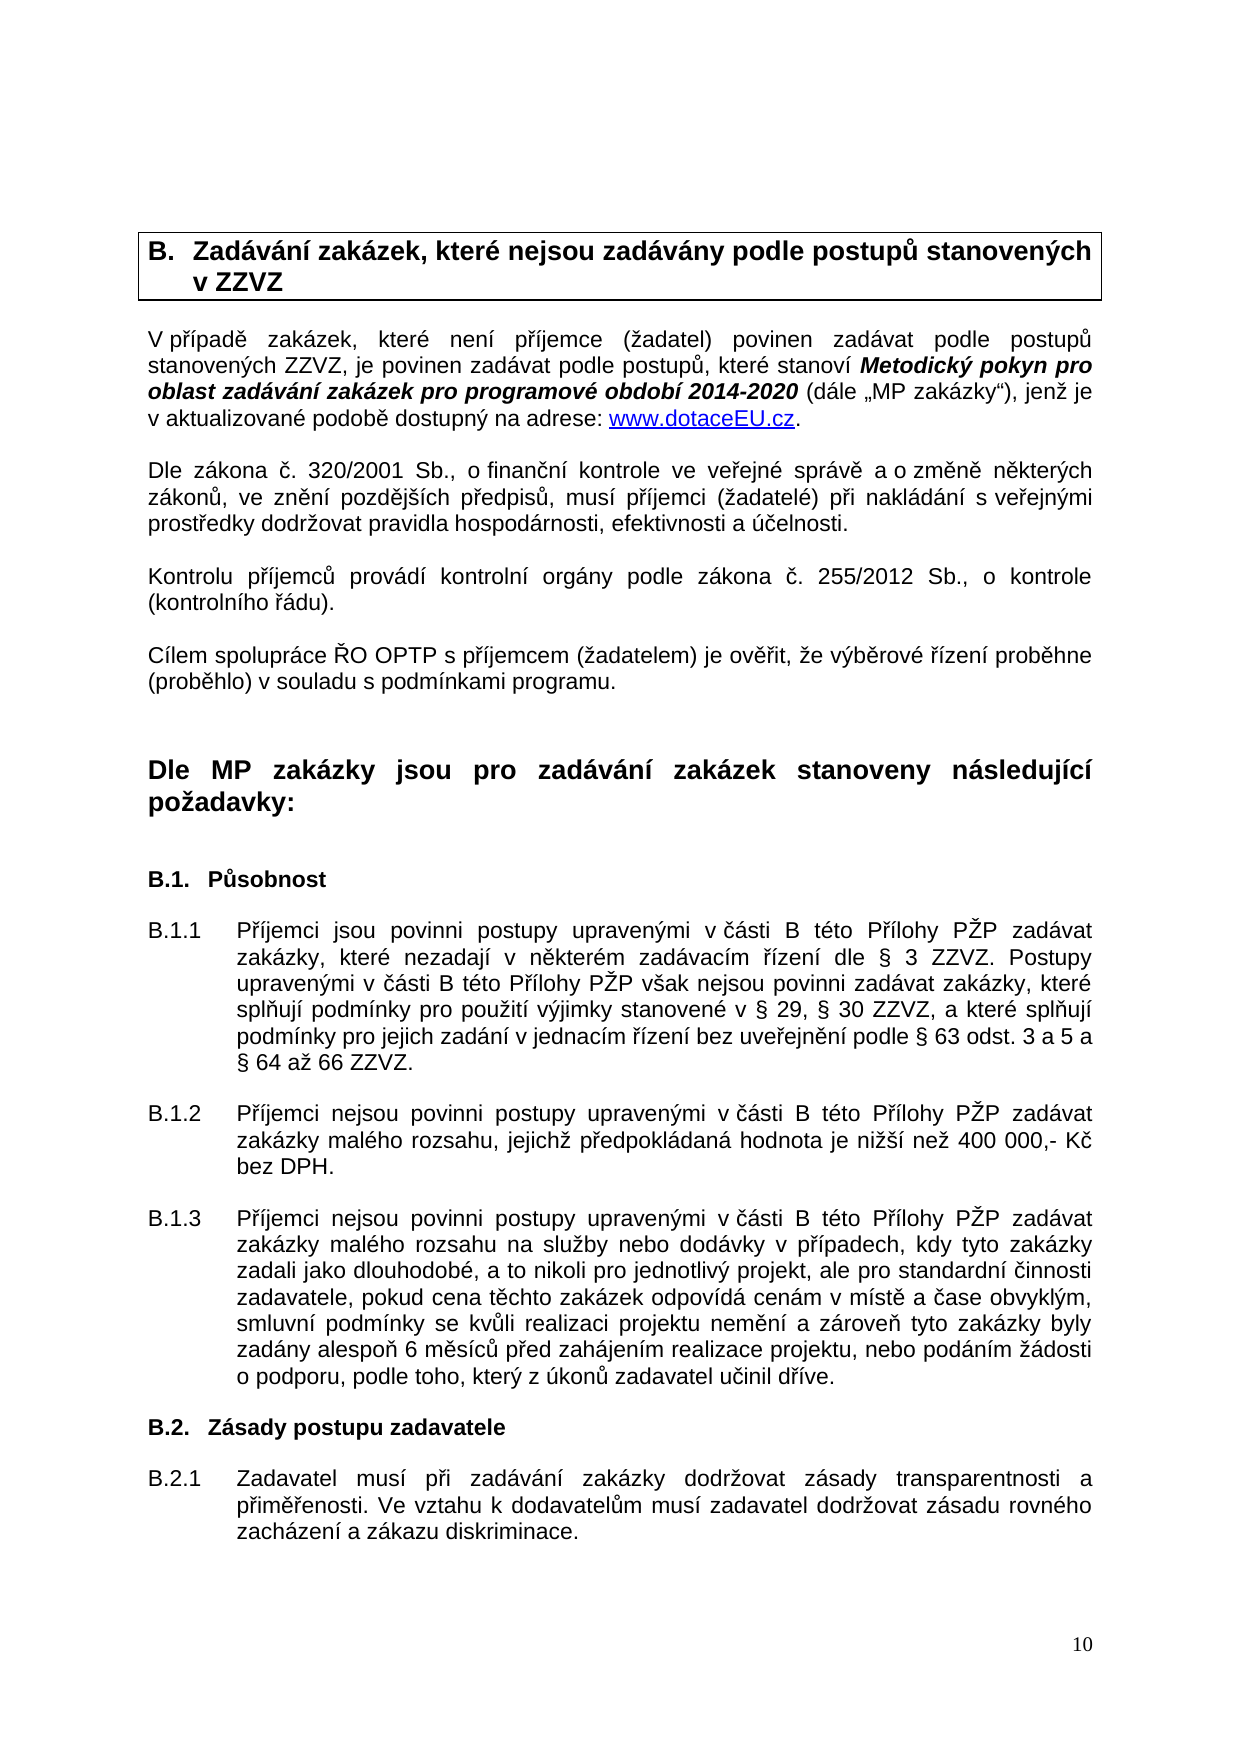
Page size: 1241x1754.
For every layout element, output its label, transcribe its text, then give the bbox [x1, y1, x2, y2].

text Cílem spolupráce ŘO OPTP s příjemcem (žadatelem) je ověřit, že výběrové řízení proběhne (proběhlo) v souladu s podmínkami programu. [148, 642, 1092, 694]
list Působnost [148, 866, 1092, 892]
list Příjemci jsou povinni postupy upravenými v části B této Přílohy PŽP zadávat zakázky, které nezadají v některém zadávacím řízení dle § 3 ZZVZ. Postupy upravenými v části B této Přílohy PŽP však nejsou povinni zadávat zakázky, které splňují podmínky pro použití výjimky stanovené v § 29, § 30 ZZVZ, a které splňují podmínky pro jejich zadání v jednacím řízení bez uveřejnění podle § 63 odst. 3 a 5 a § 64 až 66 ZZVZ. [148, 917, 1092, 1075]
list Příjemci nejsou povinni postupy upravenými v části B této Přílohy PŽP zadávat zakázky malého rozsahu, jejichž předpokládaná hodnota je nižší než 400 000,- Kč bez DPH. [148, 1100, 1092, 1179]
list Zásady postupu zadavatele [148, 1414, 1092, 1440]
text Dle zákona č. 320/2001 Sb., o finanční kontrole ve veřejné správě a o změně některých zákonů, ve znění pozdějších předpisů, musí příjemci (žadatelé) při nakládání s veřejnými prostředky dodržovat pravidla hospodárnosti, efektivnosti a účelnosti. [148, 457, 1092, 536]
text V případě zakázek, které není příjemce (žadatel) povinen zadávat podle postupů stanovených ZZVZ, je povinen zadávat podle postupů, které stanoví Metodický pokyn pro oblast zadávání zakázek pro programové období 2014-2020 (dále „MP zakázky“), jenž je v aktualizované podobě dostupný na adrese: www.dotaceEU.cz. [148, 326, 1092, 431]
list Zadavatel musí při zadávání zakázky dodržovat zásady transparentnosti a přiměřenosti. Ve vztahu k dodavatelům musí zadavatel dodržovat zásadu rovného zacházení a zákazu diskriminace. [148, 1465, 1092, 1544]
text Dle MP zakázky jsou pro zadávání zakázek stanoveny následující požadavky: [148, 754, 1092, 817]
list Příjemci nejsou povinni postupy upravenými v části B této Přílohy PŽP zadávat zakázky malého rozsahu na služby nebo dodávky v případech, kdy tyto zakázky zadali jako dlouhodobé, a to nikoli pro jednotlivý projekt, ale pro standardní činnosti zadavatele, pokud cena těchto zakázek odpovídá cenám v místě a čase obvyklým, smluvní podmínky se kvůli realizaci projektu nemění a zároveň tyto zakázky byly zadány alespoň 6 měsíců před zahájením realizace projektu, nebo podáním žádosti o podporu, podle toho, který z úkonů zadavatel učinil dříve. [148, 1204, 1092, 1389]
text Kontrolu příjemců provádí kontrolní orgány podle zákona č. 255/2012 Sb., o kontrole (kontrolního řádu). [148, 563, 1092, 615]
list Zadávání zakázek, které nejsou zadávány podle postupů stanovených v ZZVZ [139, 233, 1101, 299]
